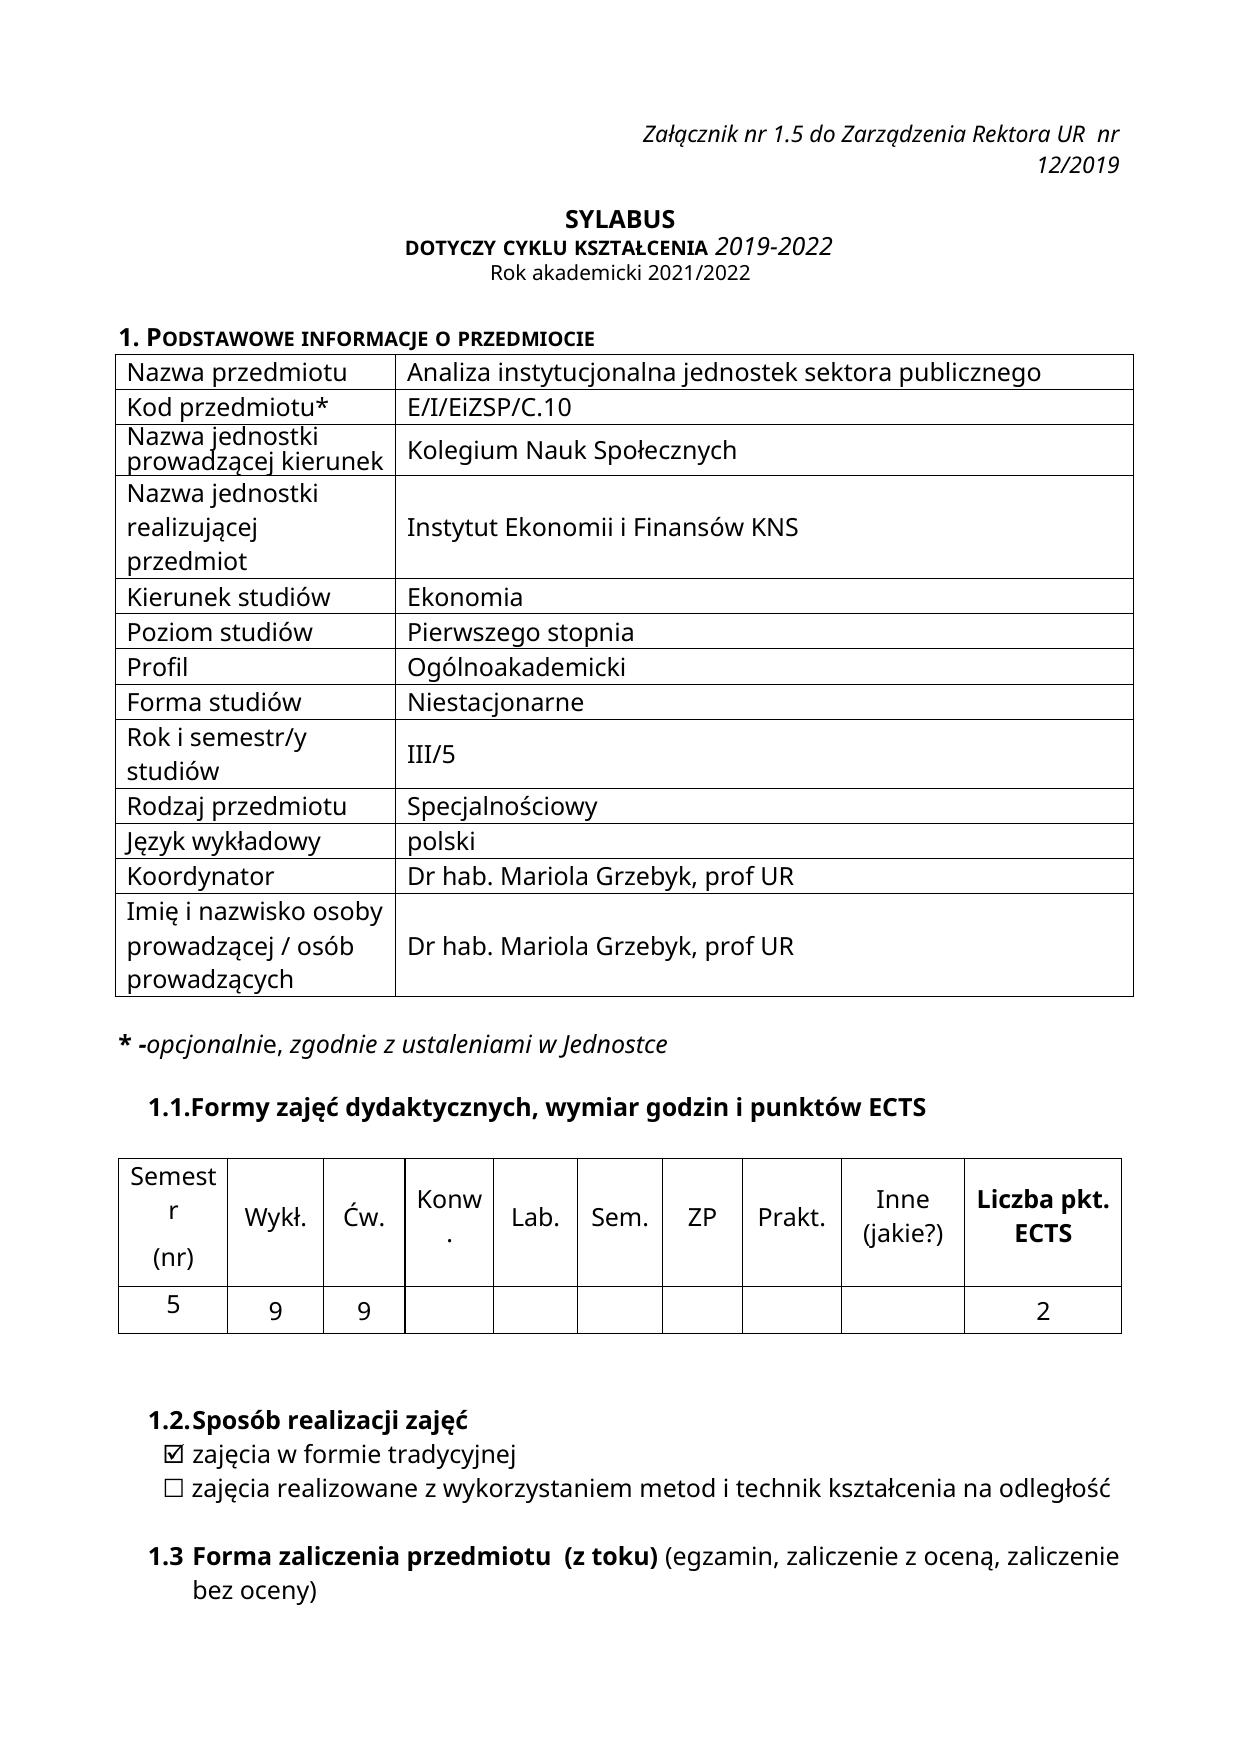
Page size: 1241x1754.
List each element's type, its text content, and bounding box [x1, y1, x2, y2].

table_cell Niestacjonarne [396, 685, 1133, 718]
table_cell Rodzaj przedmiotu [116, 789, 395, 823]
table_cell Poziom studiów [116, 614, 395, 648]
table_cell [406, 1287, 493, 1333]
table_cell 9 [324, 1287, 404, 1333]
text 1. Podstawowe informacje o przedmiocie [118, 319, 1122, 354]
table_header Prakt. [743, 1159, 841, 1286]
table_cell Instytut Ekonomii i Finansów KNS [396, 476, 1133, 578]
text * -opcjonalnie, zgodnie z ustaleniami w Jednostce [118, 1026, 1122, 1061]
table_cell Rok i semestr/y studiów [116, 720, 395, 788]
table_cell Kolegium Nauk Społecznych [396, 425, 1133, 475]
table_cell Dr hab. Mariola Grzebyk, prof UR [396, 894, 1133, 996]
table_cell Forma studiów [116, 685, 395, 718]
table_cell Ekonomia [396, 579, 1133, 613]
table_header Lab. [494, 1159, 577, 1286]
table_cell 2 [965, 1287, 1121, 1333]
table_header Semestr (nr) [119, 1159, 227, 1286]
text Załącznik nr 1.5 do Zarządzenia Rektora UR nr 12/2019 [118, 118, 1122, 181]
table_cell [494, 1287, 577, 1333]
text Rok akademicki 2021/2022 [118, 261, 1122, 286]
table_header Liczba pkt. ECTS [965, 1159, 1121, 1286]
table_cell [743, 1287, 841, 1333]
table_header Nazwa przedmiotu [116, 355, 395, 389]
table_cell 5 [119, 1287, 227, 1333]
text 1.1.Formy zajęć dydaktycznych, wymiar godzin i punktów ECTS [148, 1090, 1122, 1124]
table_cell Koordynator [116, 859, 395, 893]
table_header Wykł. [228, 1159, 323, 1286]
table_cell Nazwa jednostki realizującej przedmiot [116, 476, 395, 578]
table_cell [842, 1287, 964, 1333]
table_header Analiza instytucjonalna jednostek sektora publicznego [396, 355, 1133, 389]
text zajęcia w formie tradycyjnej [162, 1436, 1122, 1471]
table_header Ćw. [324, 1159, 404, 1286]
text 1.3 Forma zaliczenia przedmiotu (z toku) (egzamin, zaliczenie z oceną, zaliczenie bez oceny) [148, 1539, 1122, 1607]
table_cell 9 [228, 1287, 323, 1333]
table_cell Imię i nazwisko osoby prowadzącej / osób prowadzących [116, 894, 395, 996]
table_cell Kierunek studiów [116, 579, 395, 613]
table_header Sem. [578, 1159, 662, 1286]
text ☐ zajęcia realizowane z wykorzystaniem metod i technik kształcenia na odległość [162, 1471, 1122, 1504]
table_cell polski [396, 824, 1133, 858]
table_cell III/5 [396, 720, 1133, 788]
table_header Inne (jakie?) [842, 1159, 964, 1286]
text dotyczy cyklu kształcenia 2019-2022 [118, 236, 1122, 261]
table_cell Profil [116, 649, 395, 683]
table_cell [663, 1287, 742, 1333]
table_cell Pierwszego stopnia [396, 614, 1133, 648]
text 1.2. Sposób realizacji zajęć [148, 1402, 1122, 1436]
text SYLABUS [118, 201, 1122, 236]
table_cell Nazwa jednostki prowadzącej kierunek [116, 425, 395, 475]
table_cell Specjalnościowy [396, 789, 1133, 823]
table_cell Język wykładowy [116, 824, 395, 858]
table_cell E/I/EiZSP/C.10 [396, 390, 1133, 424]
table_cell Dr hab. Mariola Grzebyk, prof UR [396, 859, 1133, 893]
table_header ZP [663, 1159, 742, 1286]
table_cell [578, 1287, 662, 1333]
table_cell Ogólnoakademicki [396, 649, 1133, 683]
table_cell Kod przedmiotu* [116, 390, 395, 424]
table_header Konw. [406, 1159, 493, 1286]
